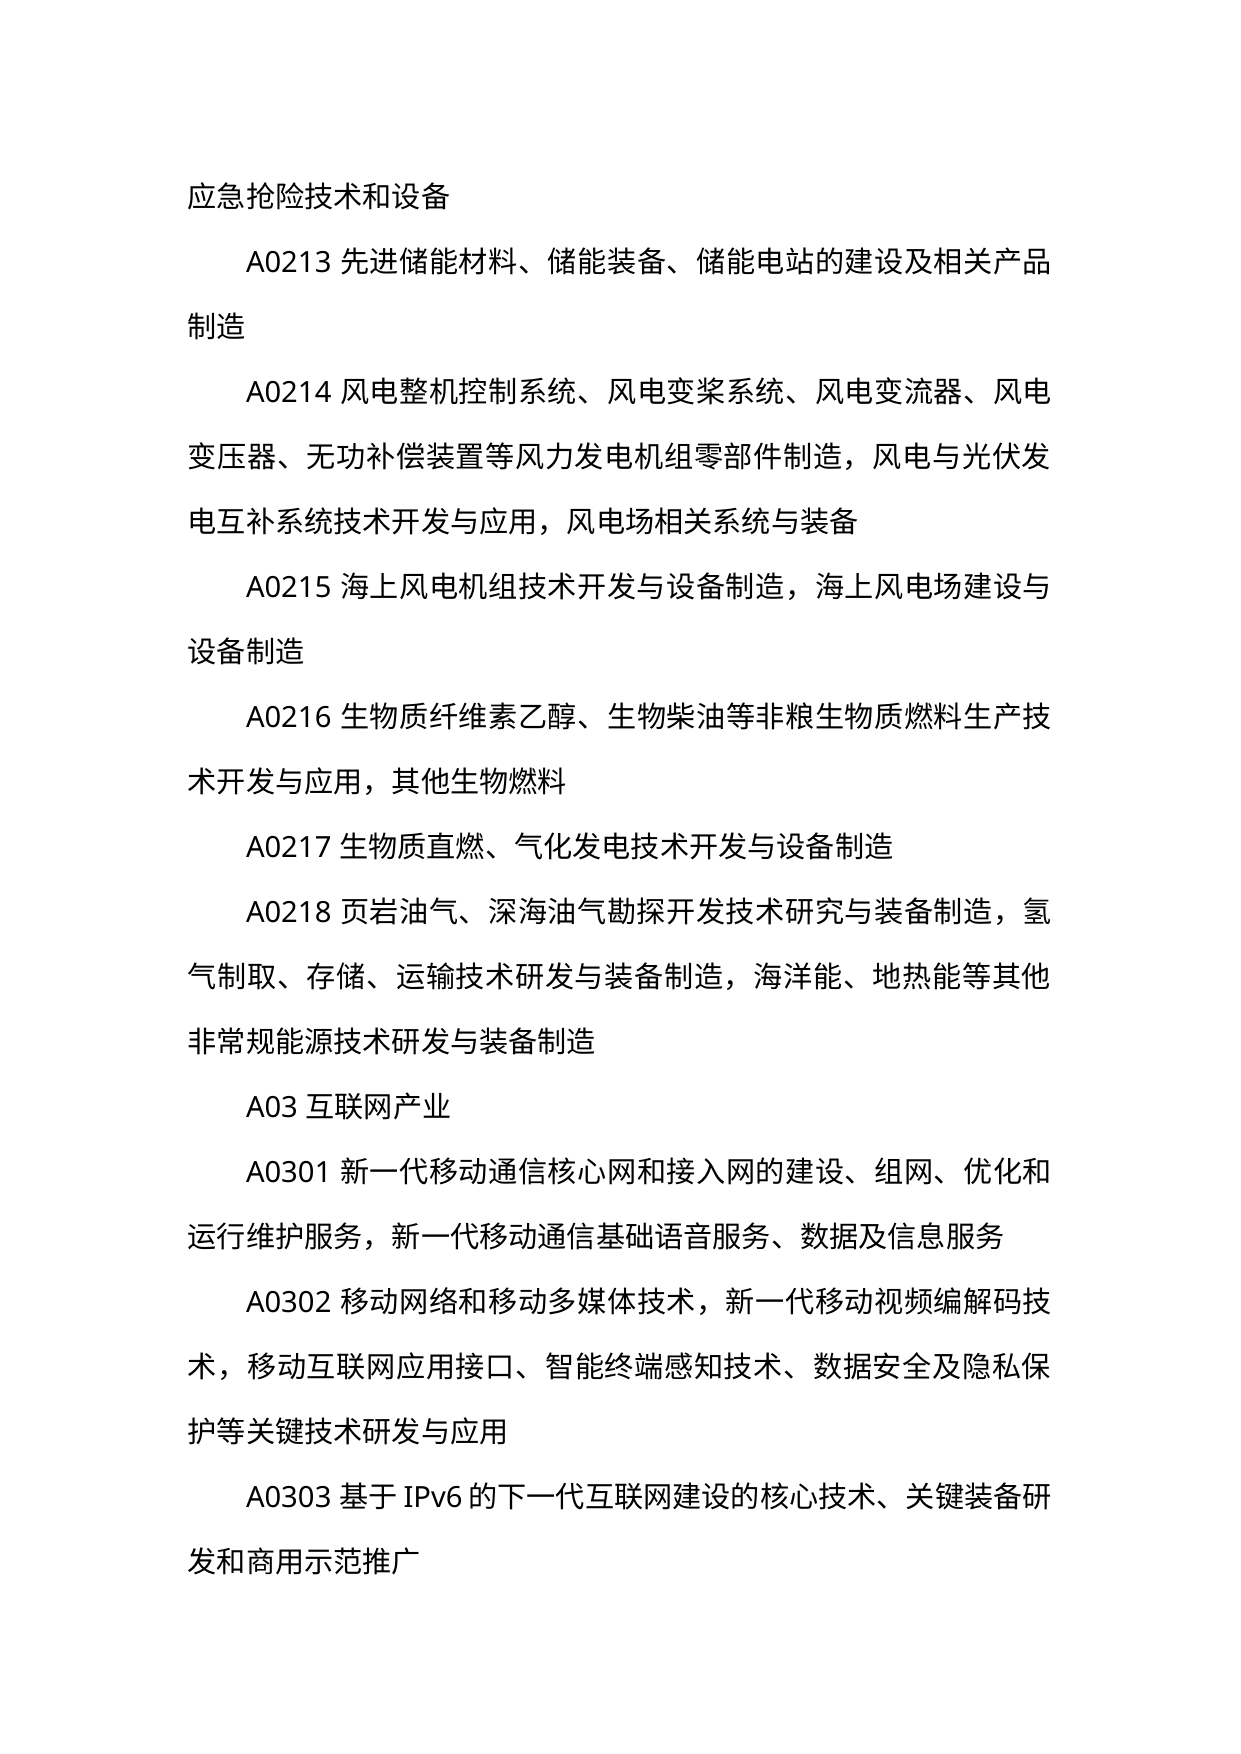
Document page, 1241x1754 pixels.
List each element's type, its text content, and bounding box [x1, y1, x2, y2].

text A0217 生物质直燃、气化发电技术开发与设备制造 [187, 812, 1053, 877]
text A0214 风电整机控制系统、风电变桨系统、风电变流器、风电变压器、无功补偿装置等风力发电机组零部件制造，风电与光伏发电互补系统技术开发与应用，风电场相关系统与装备 [187, 357, 1053, 552]
text A0303 基于IPv6的下一代互联网建设的核心技术、关键装备研发和商用示范推广 [187, 1462, 1053, 1592]
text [187, 162, 1053, 227]
text A0218 页岩油气、深海油气勘探开发技术研究与装备制造，氢气制取、存储、运输技术研发与装备制造，海洋能、地热能等其他非常规能源技术研发与装备制造 [187, 877, 1053, 1072]
text A0302 移动网络和移动多媒体技术，新一代移动视频编解码技术，移动互联网应用接口、智能终端感知技术、数据安全及隐私保护等关键技术研发与应用 [187, 1267, 1053, 1462]
text A0213 先进储能材料、储能装备、储能电站的建设及相关产品制造 [187, 227, 1053, 357]
text A0216 生物质纤维素乙醇、生物柴油等非粮生物质燃料生产技术开发与应用，其他生物燃料 [187, 682, 1053, 812]
text A0301 新一代移动通信核心网和接入网的建设、组网、优化和运行维护服务，新一代移动通信基础语音服务、数据及信息服务 [187, 1137, 1053, 1267]
text A03 互联网产业 [187, 1072, 1053, 1137]
text A0215 海上风电机组技术开发与设备制造，海上风电场建设与设备制造 [187, 552, 1053, 682]
